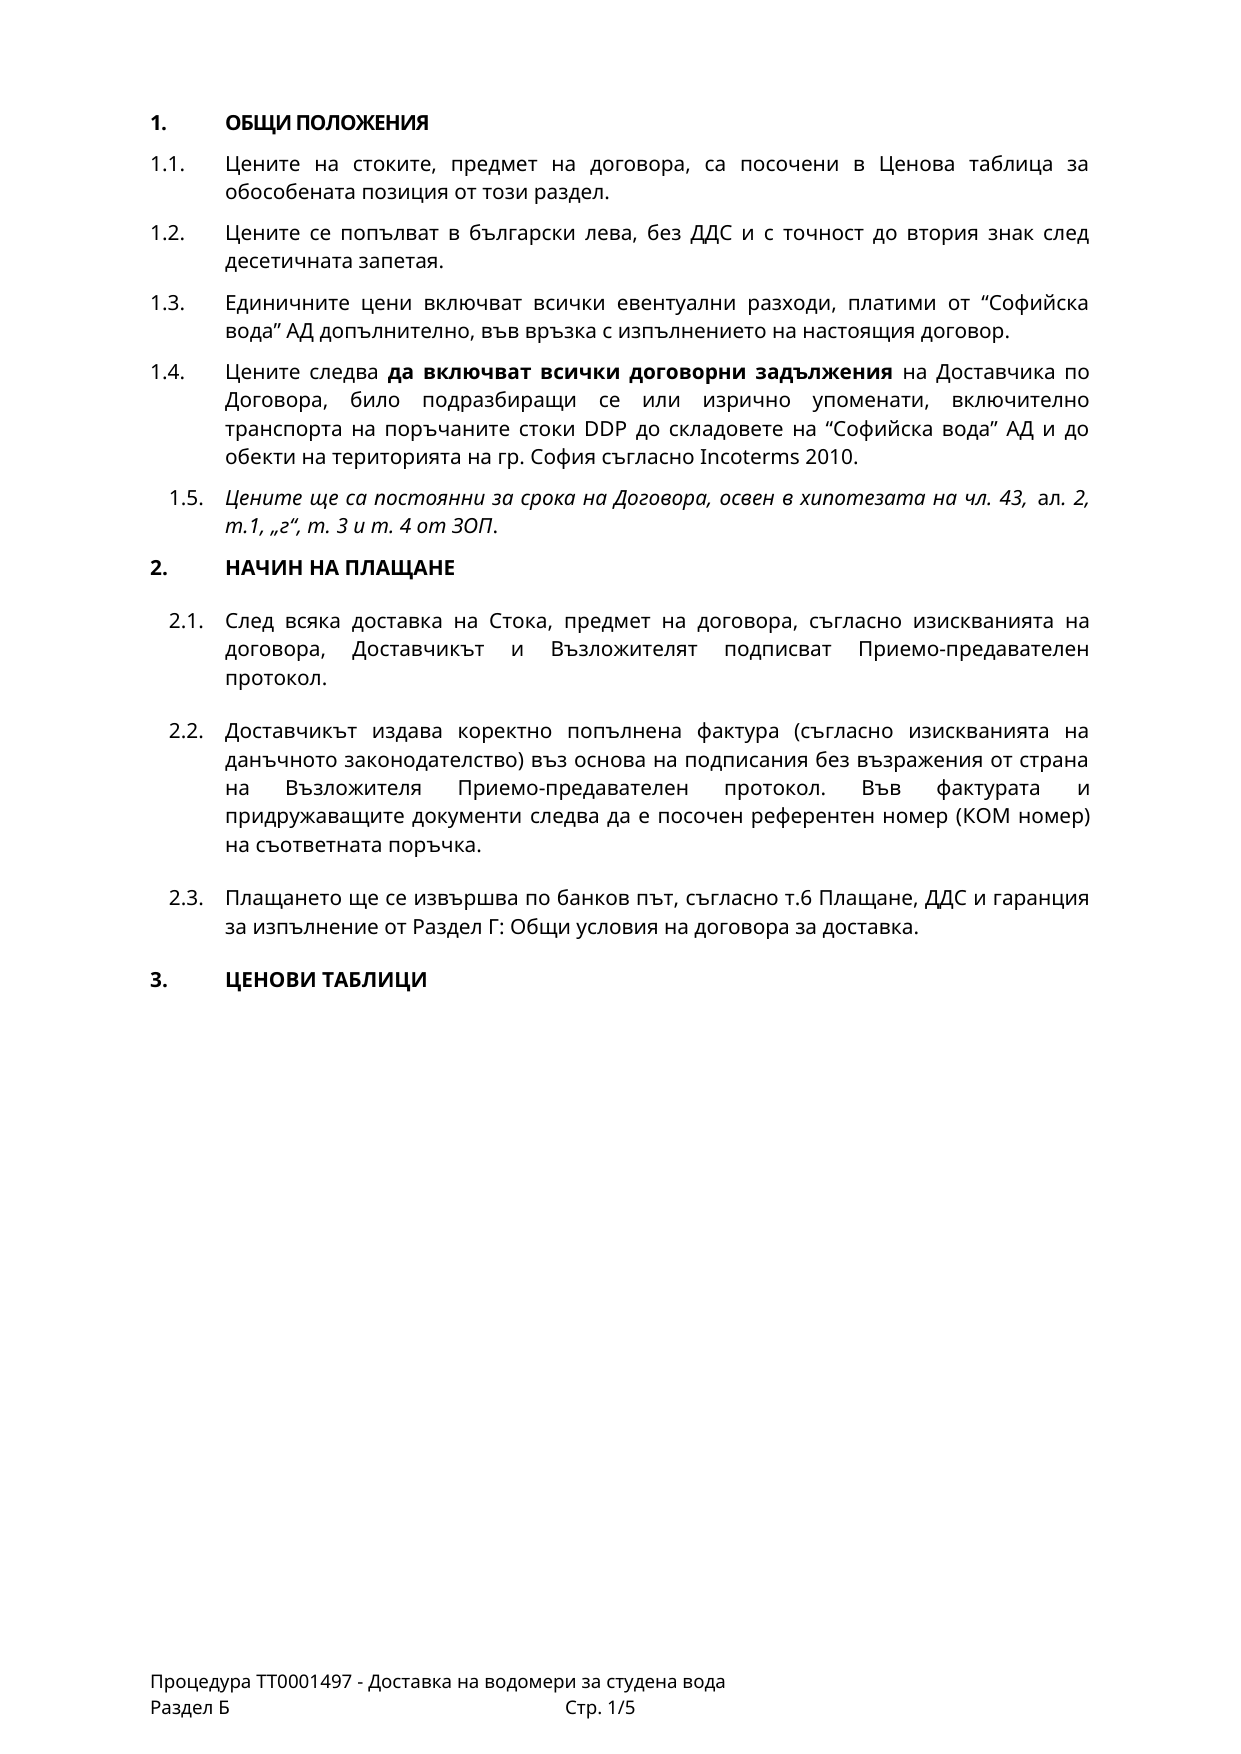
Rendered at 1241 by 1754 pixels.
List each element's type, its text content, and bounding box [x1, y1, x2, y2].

list Цените ще са постоянни за срока на Договора, освен в хипотезата на чл. 43, ал. 2, т.1, „г“, т. 3 и т. 4 от ЗОП. [169, 483, 1090, 540]
list Доставчикът издава коректно попълнена фактура (съгласно изискванията на данъчното законодателство) въз основа на подписания без възражения от страна на Възложителя Приемо-предавателен протокол. Във фактурата и придружаващите документи следва да е посочен референтен номер (КОМ номер) на съответната поръчка. [169, 716, 1090, 858]
list Цените се попълват в български лева, без ДДС и с точност до втория знак след десетичната запетая. [150, 218, 1090, 275]
list ЦЕНОВИ ТАБЛИЦИ [150, 965, 1090, 994]
list ОБЩИ ПОЛОЖЕНИЯ [150, 108, 1090, 136]
list НАЧИН НА ПЛАЩАНЕ [150, 553, 1090, 581]
list Цените следва да включват всички договорни задължения на Доставчика по Договора, било подразбиращи се или изрично упоменати, включително транспорта на поръчаните стоки DDP до складовете на “Софийска вода” АД и до обекти на територията на гр. София съгласно Incoterms 2010. [150, 357, 1090, 471]
list След всяка доставка на Стока, предмет на договора, съгласно изискванията на договора, Доставчикът и Възложителят подписват Приемо-предавателен протокол. [169, 606, 1090, 691]
list Цените на стоките, предмет на договора, са посочени в Ценова таблица за обособената позиция от този раздел. [150, 149, 1090, 206]
list Единичните цени включват всички евентуални разходи, платими от “Софийска вода” АД допълнително, във връзка с изпълнението на настоящия договор. [150, 288, 1090, 344]
list Плащането ще се извършва по банков път, съгласно т.6 Плащане, ДДС и гаранция за изпълнение от Раздел Г: Общи условия на договора за доставка. [169, 883, 1090, 940]
